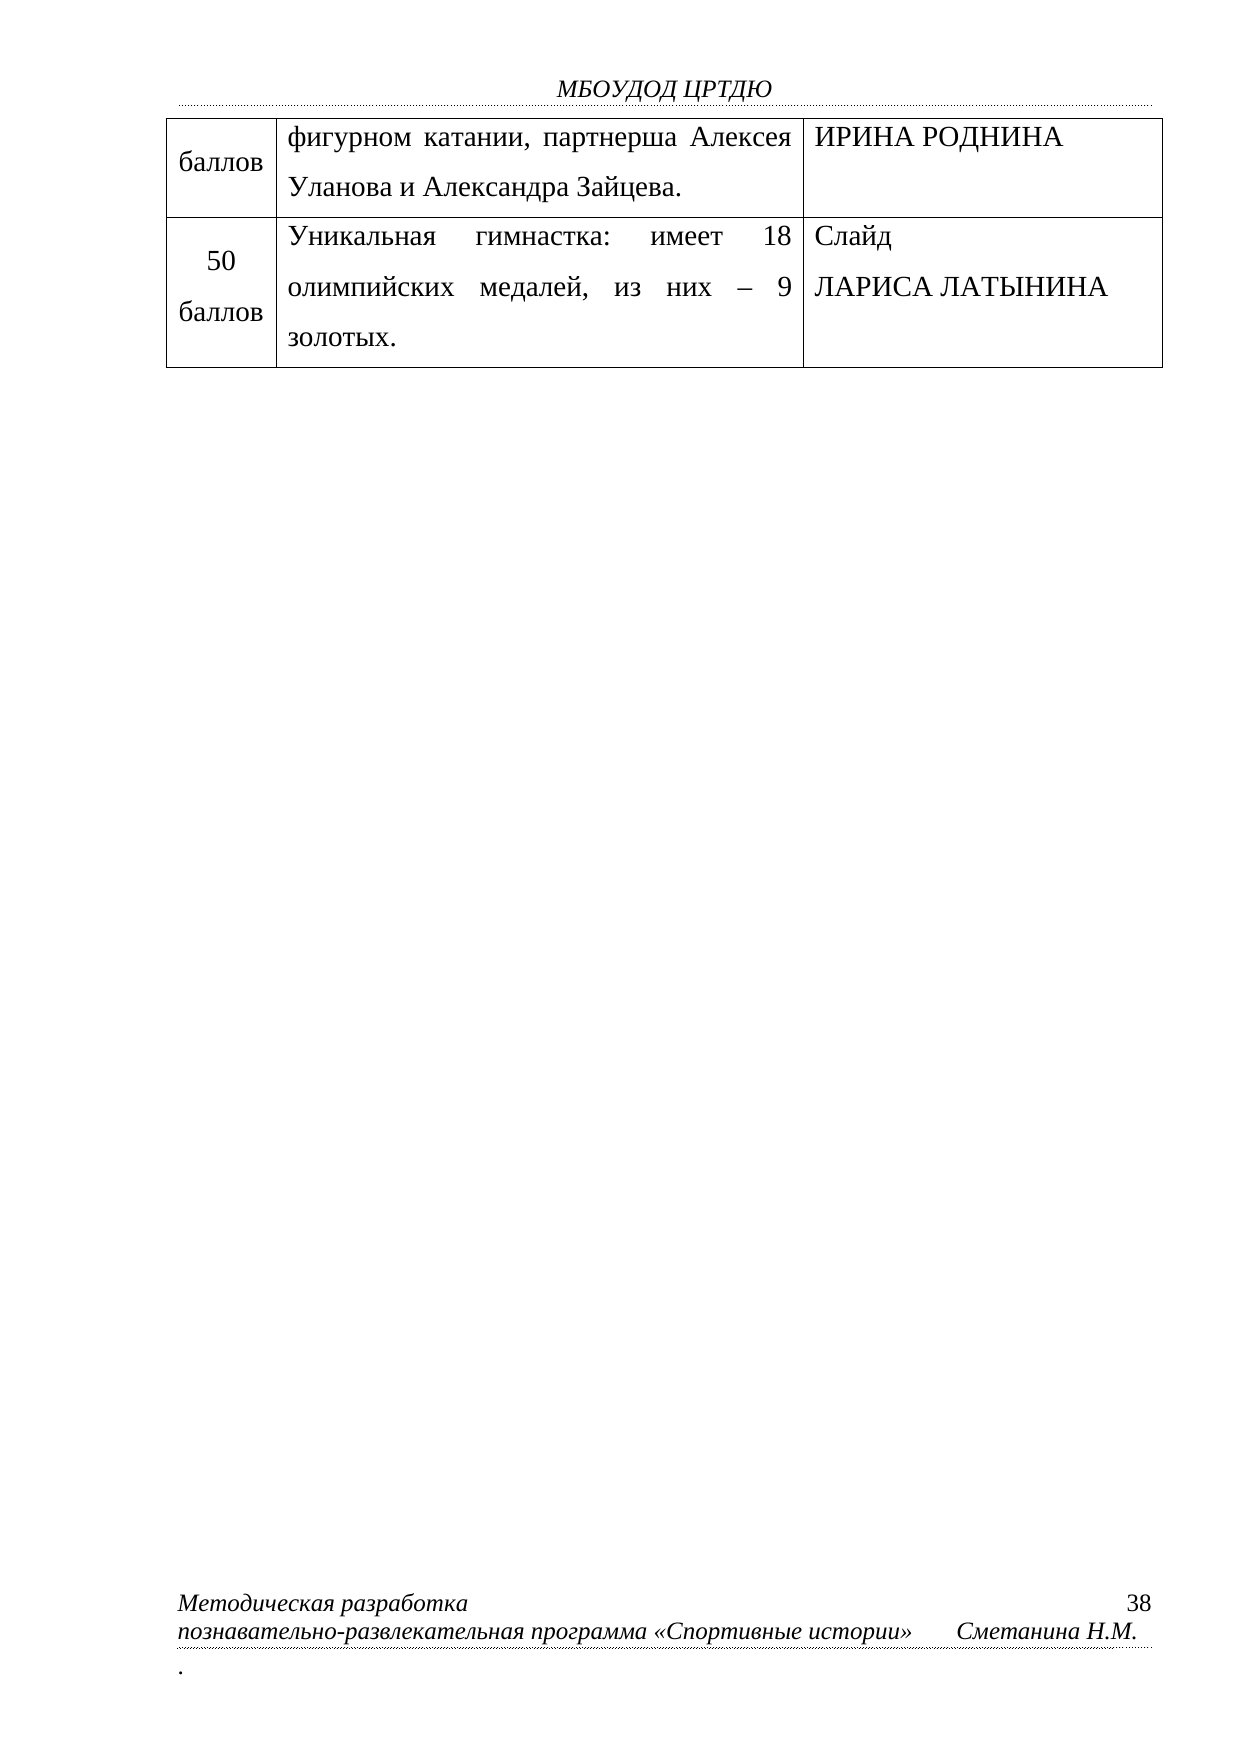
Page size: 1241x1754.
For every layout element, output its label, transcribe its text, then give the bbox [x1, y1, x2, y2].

table_cell Слайд ИРИНА РОДНИНА [804, 119, 1162, 217]
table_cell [277, 119, 803, 217]
table_cell Слайд Лариса Латынина [804, 218, 1162, 367]
table_cell Уникальная гимнастка: имеет 18 олимпийских медалей, из них – 9 золотых. [277, 218, 803, 367]
table_cell 40 баллов [167, 119, 276, 217]
table_cell 50 баллов [167, 218, 276, 367]
